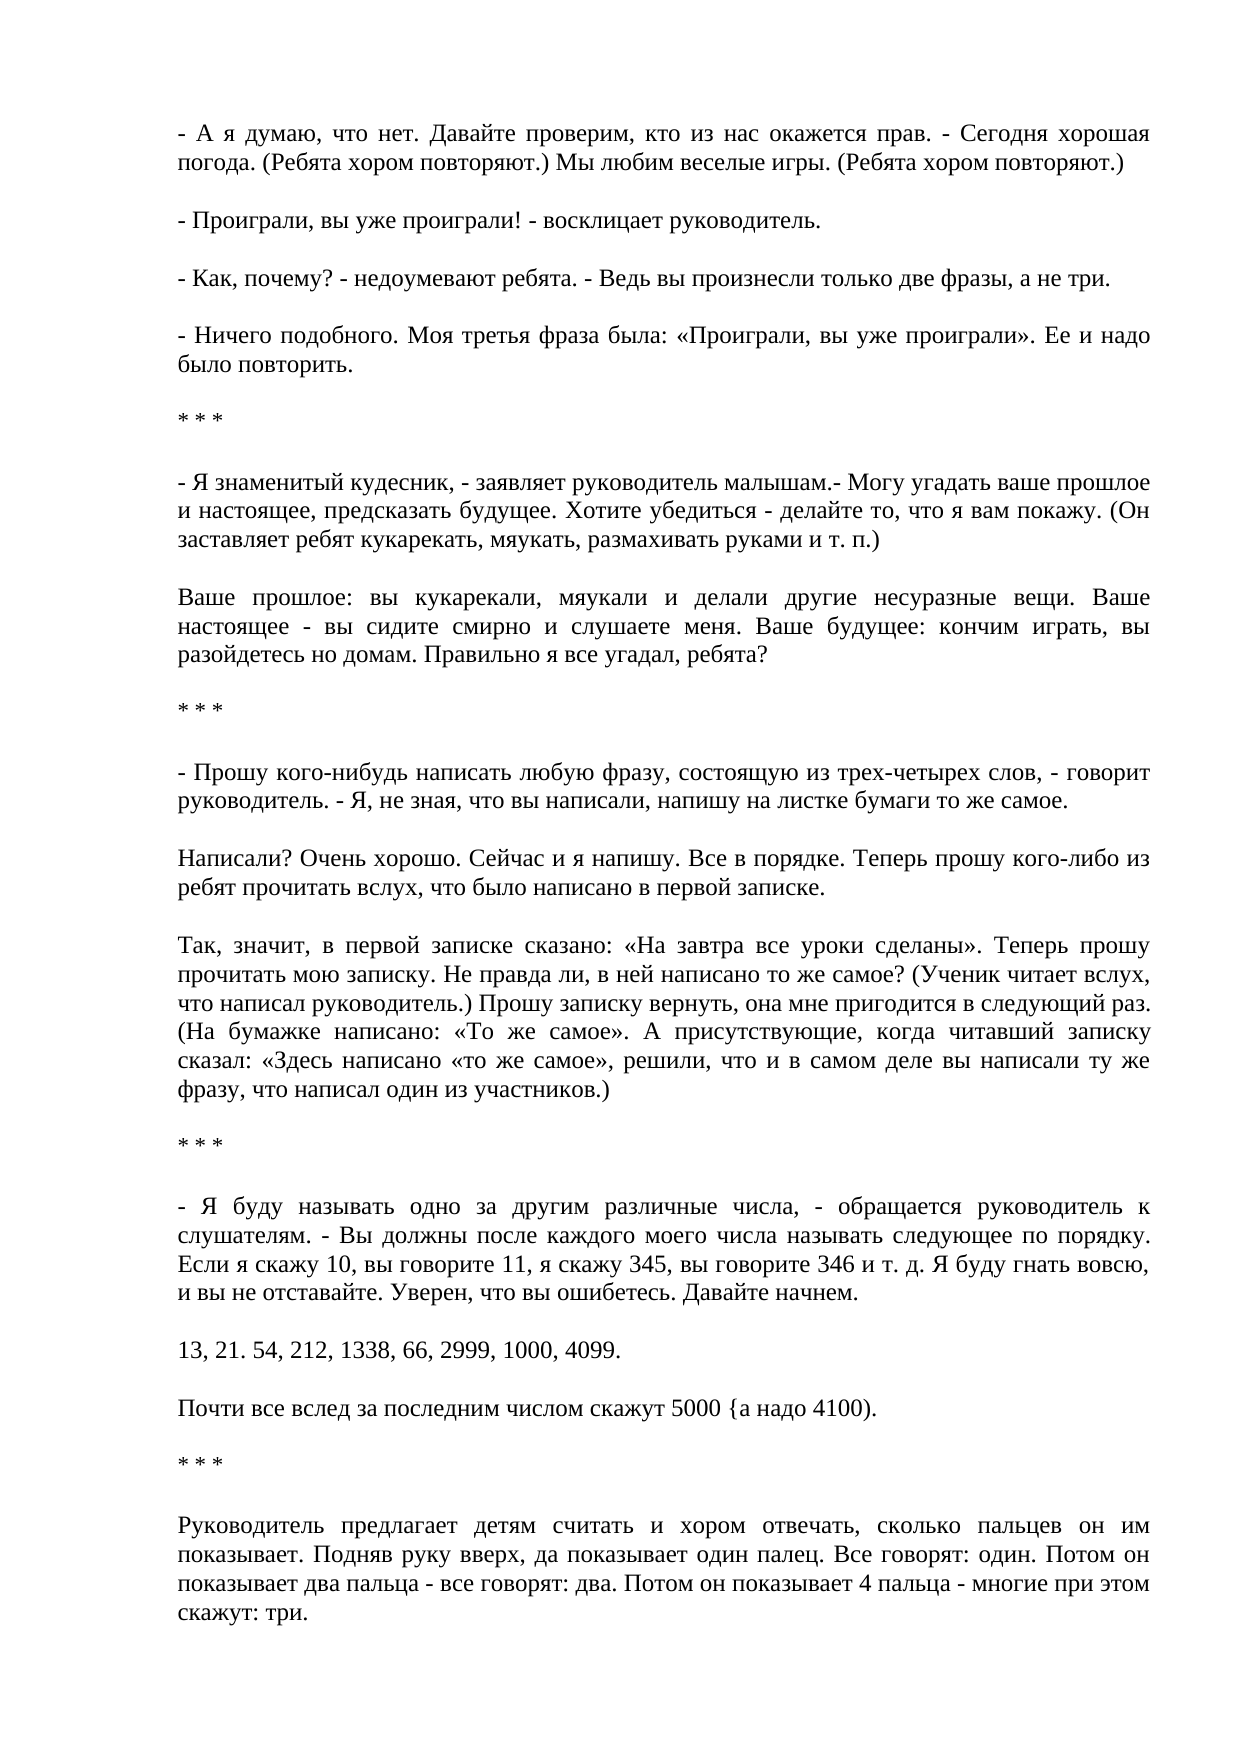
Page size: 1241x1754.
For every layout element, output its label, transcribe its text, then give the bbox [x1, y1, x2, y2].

text - Проиграли, вы уже проиграли! - восклицает руководитель. [177, 205, 1152, 233]
text 13, 21. 54, 212, 1338, 66, 2999, 1000, 4099. [177, 1335, 1152, 1364]
text * * * [177, 697, 1152, 724]
text - Я буду называть одно за другим различные числа, - обращается руководитель к слушателям. - Вы должны после каждого моего числа называть следующее по порядку. Если я скажу 10, вы говорите 11, я скажу 345, вы говорите 346 и т. д. Я буду гнать вовсю, и вы не отставайте. Уверен, что вы ошибетесь. Давайте начнем. [177, 1191, 1152, 1306]
text Так, значит, в первой записке сказано: «На завтра все уроки сделаны». Теперь прошу прочитать мою записку. Не правда ли, в ней написано то же самое? (Ученик читает вслух, что написал руководитель.) Прошу записку вернуть, она мне пригодится в следующий раз. (На бумажке написано: «То же самое». А присутствующие, когда читавший записку сказал: «Здесь написано «то же самое», решили, что и в самом деле вы написали ту же фразу, что написал один из участников.) [177, 930, 1152, 1103]
text - Как, почему? - недоумевают ребята. - Ведь вы произнесли только две фразы, а не три. [177, 263, 1152, 291]
text * * * [177, 1132, 1152, 1158]
text - Я знаменитый кудесник, - заявляет руководитель малышам.- Могу угадать ваше прошлое и настоящее, предсказать будущее. Хотите убедиться - делайте то, что я вам покажу. (Он заставляет ребят кукарекать, мяукать, размахивать руками и т. п.) [177, 467, 1152, 553]
text - Прошу кого-нибудь написать любую фразу, состоящую из трех-четырех слов, - говорит руководитель. - Я, не зная, что вы написали, напишу на листке бумаги то же самое. [177, 757, 1152, 814]
text Ваше прошлое: вы кукарекали, мяукали и делали другие несуразные вещи. Ваше настоящее - вы сидите смирно и слушаете меня. Ваше будущее: кончим играть, вы разойдетесь но домам. Правильно я все угадал, ребята? [177, 582, 1152, 668]
text Почти все вслед за последним числом скажут 5000 {а надо 4100). [177, 1393, 1152, 1422]
text Написали? Очень хорошо. Сейчас и я напишу. Все в порядке. Теперь прошу кого-либо из ребят прочитать вслух, что было написано в первой записке. [177, 843, 1152, 901]
text - А я думаю, что нет. Давайте проверим, кто из нас окажется прав. - Сегодня хорошая погода. (Ребята хором повторяют.) Мы любим веселые игры. (Ребята хором повторяют.) [177, 118, 1152, 176]
text * * * [177, 1451, 1152, 1478]
text * * * [177, 407, 1152, 434]
text Руководитель предлагает детям считать и хором отвечать, сколько пальцев он им показывает. Подняв руку вверх, да показывает один палец. Все говорят: один. Потом он показывает два пальца - все говорят: два. Потом он показывает 4 пальца - многие при этом скажут: три. [177, 1511, 1152, 1626]
text - Ничего подобного. Моя третья фраза была: «Проиграли, вы уже проиграли». Ее и надо было повторить. [177, 321, 1152, 378]
